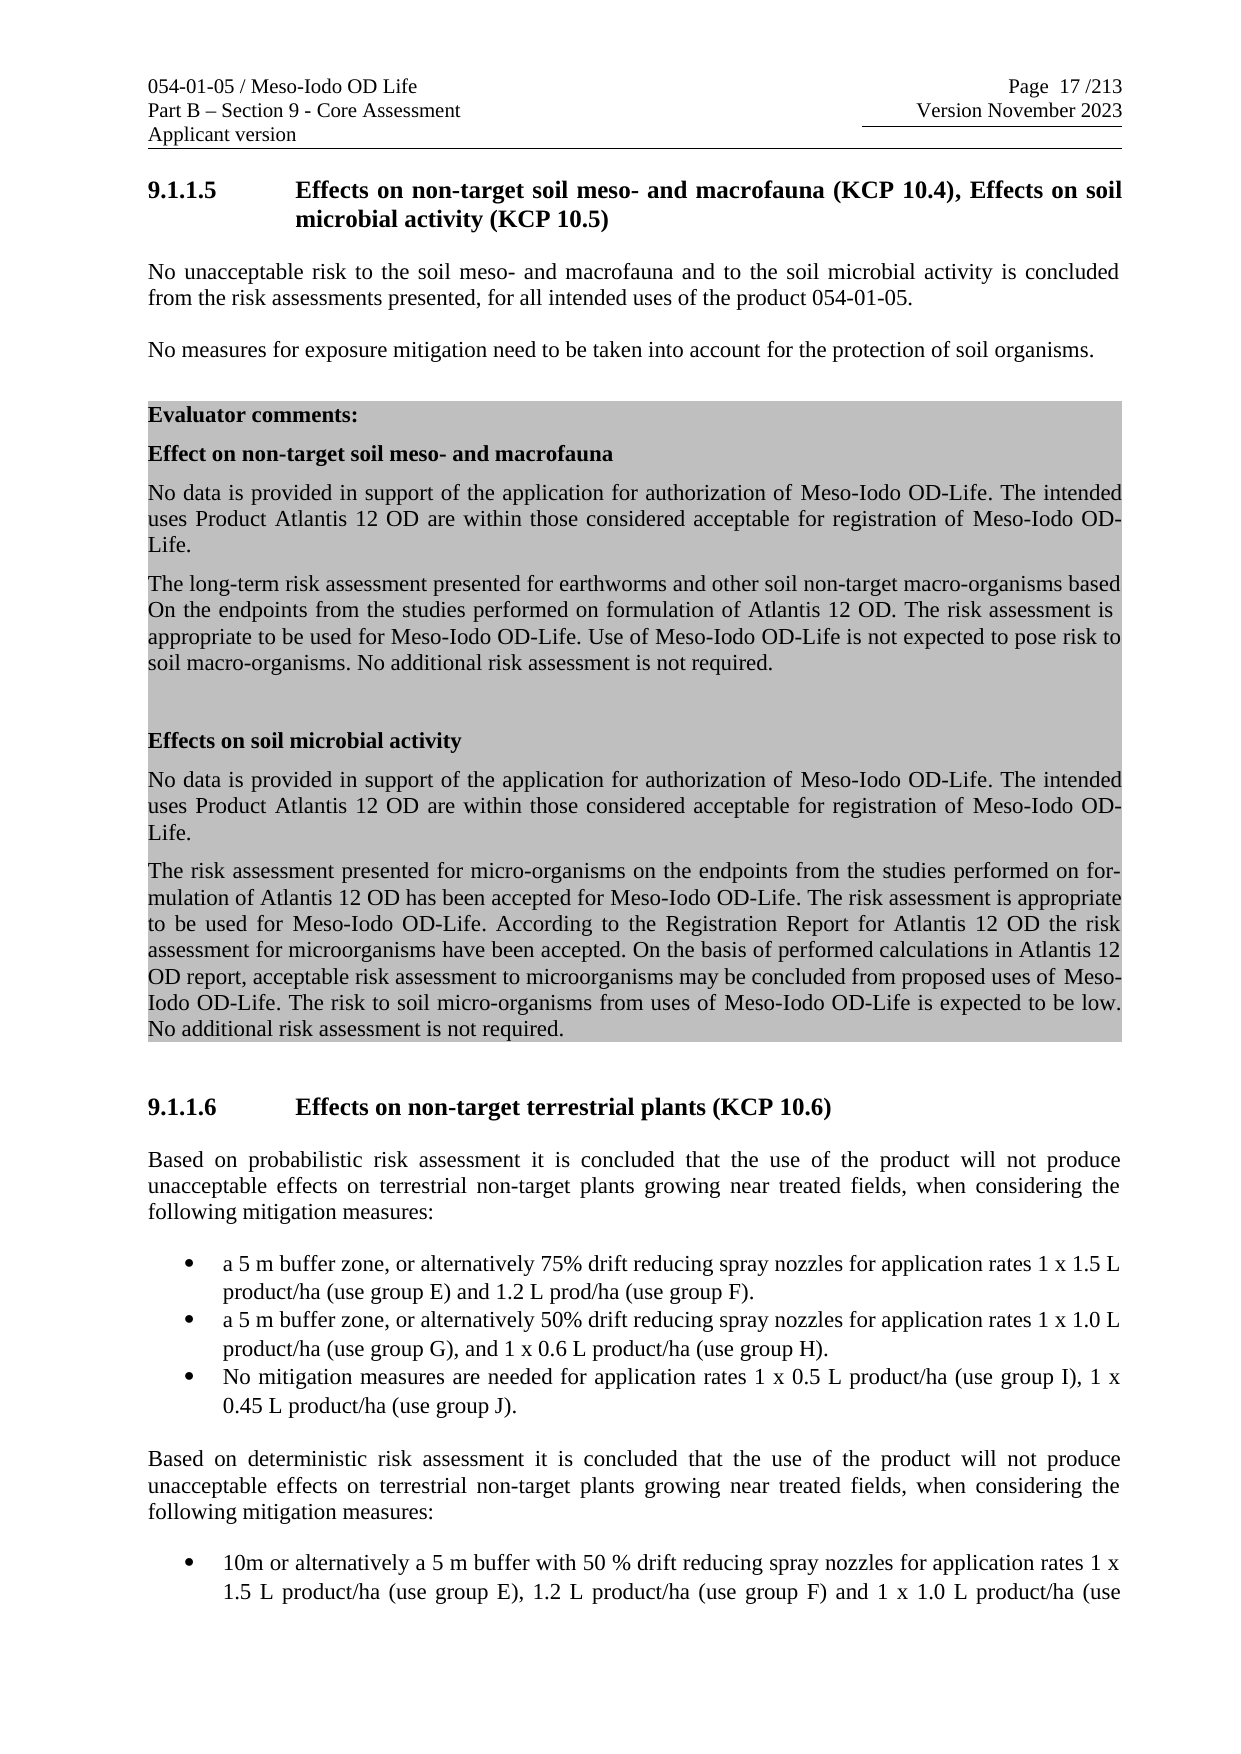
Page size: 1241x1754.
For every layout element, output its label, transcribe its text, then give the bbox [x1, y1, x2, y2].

list a 5 m buffer zone, or alternatively 75% drift reducing spray nozzles for application rates 1 x 1.5 L product/ha (use group E) and 1.2 L prod/ha (use group F). [185, 1250, 1122, 1304]
list a 5 m buffer zone, or alternatively 50% drift reducing spray nozzles for application rates 1 x 1.0 L product/ha (use group G), and 1 x 0.6 L product/ha (use group H). [185, 1307, 1122, 1361]
subtitle Effects on non-target soil meso- and macrofauna (KCP 10.4), Effects on soil microbial activity (KCP 10.5) [148, 176, 1122, 233]
list No mitigation measures are needed for application rates 1 x 0.5 L product/ha (use group I), 1 x 0.45 L product/ha (use group J). [185, 1363, 1122, 1418]
text No unacceptable risk to the soil meso- and macrofauna and to the soil microbial activity is concluded from the risk assessments presented, for all intended uses of the product 054-01-05. [148, 258, 1122, 311]
text No data is provided in support of the application for authorization of Meso-Iodo OD-Life. The intended uses Product Atlantis 12 OD are within those considered acceptable for registration of Meso-Iodo OD-Life. [148, 766, 1122, 845]
text Based on probabilistic risk assessment it is concluded that the use of the product will not produce unacceptable effects on terrestrial non-target plants growing near treated fields, when considering the following mitigation measures: [148, 1146, 1122, 1225]
text Evaluator comments: [148, 401, 1122, 427]
subtitle Effects on non-target terrestrial plants (KCP 10.6) [148, 1092, 1122, 1121]
text No data is provided in support of the application for authorization of Meso-Iodo OD-Life. The intended uses Product Atlantis 12 OD are within those considered acceptable for registration of Meso-Iodo OD-Life. [148, 479, 1122, 558]
text Based on deterministic risk assessment it is concluded that the use of the product will not produce unacceptable effects on terrestrial non-target plants growing near treated fields, when considering the following mitigation measures: [148, 1445, 1122, 1524]
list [185, 1549, 1122, 1604]
text The risk assessment presented for micro-organisms on the endpoints from the studies performed on for-mulation of Atlantis 12 OD has been accepted for Meso-Iodo OD-Life. The risk assessment is appropriate to be used for Meso-Iodo OD-Life. According to the Registration Report for Atlantis 12 OD the risk assessment for microorganisms have been accepted. On the basis of performed calculations in Atlantis 12 OD report, acceptable risk assessment to microorganisms may be concluded from proposed uses of Meso-Iodo OD-Life. The risk to soil micro-organisms from uses of Meso-Iodo OD-Life is expected to be low. No additional risk assessment is not required. [148, 857, 1122, 1042]
text Effect on non-target soil meso- and macrofauna [148, 440, 1122, 466]
text The long-term risk assessment presented for earthworms and other soil non-target macro-organisms based On the endpoints from the studies performed on formulation of Atlantis 12 OD. The risk assessment is appropriate to be used for Meso-Iodo OD-Life. Use of Meso-Iodo OD-Life is not expected to pose risk to soil macro-organisms. No additional risk assessment is not required. [148, 570, 1122, 676]
text No measures for exposure mitigation need to be taken into account for the protection of soil organisms. [148, 336, 1122, 362]
text Effects on soil microbial activity [148, 727, 1122, 753]
